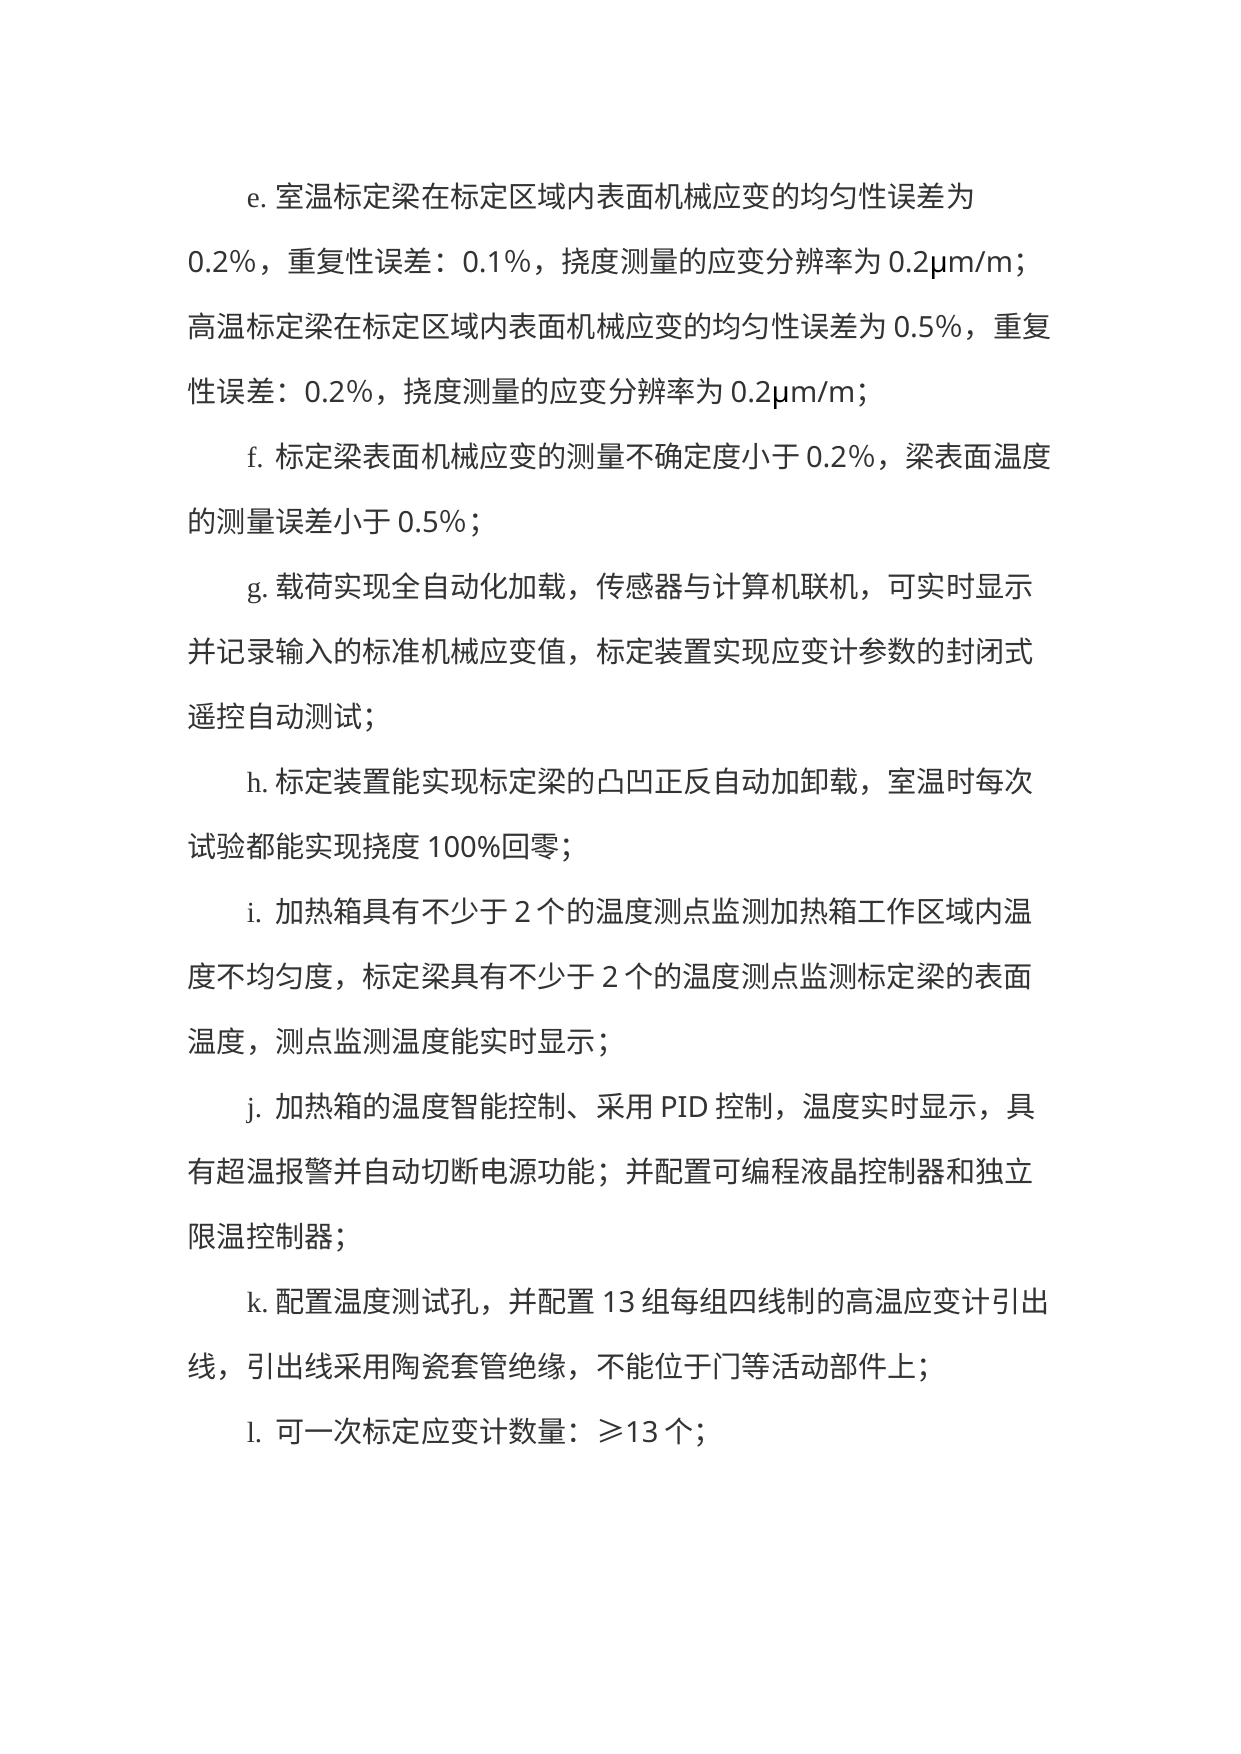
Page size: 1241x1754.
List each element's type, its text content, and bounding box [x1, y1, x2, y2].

list 加热箱的温度智能控制、采用PID控制，温度实时显示，具有超温报警并自动切断电源功能；并配置可编程液晶控制器和独立限温控制器； [187, 1072, 1053, 1267]
list 载荷实现全自动化加载，传感器与计算机联机，可实时显示并记录输入的标准机械应变值，标定装置实现应变计参数的封闭式遥控自动测试； [187, 552, 1053, 747]
list 加热箱具有不少于2个的温度测点监测加热箱工作区域内温度不均匀度，标定梁具有不少于2个的温度测点监测标定梁的表面温度，测点监测温度能实时显示； [187, 877, 1053, 1072]
list 标定梁表面机械应变的测量不确定度小于0.2％，梁表面温度的测量误差小于0.5％； [187, 422, 1053, 552]
list 室温标定梁在标定区域内表面机械应变的均匀性误差为0.2％，重复性误差：0.1％，挠度测量的应变分辨率为0.2µm/m；高温标定梁在标定区域内表面机械应变的均匀性误差为0.5％，重复性误差：0.2％，挠度测量的应变分辨率为0.2µm/m； [187, 162, 1053, 422]
list 配置温度测试孔，并配置13组每组四线制的高温应变计引出线，引出线采用陶瓷套管绝缘，不能位于门等活动部件上； [187, 1267, 1053, 1397]
list 标定装置能实现标定梁的凸凹正反自动加卸载，室温时每次试验都能实现挠度100%回零； [187, 747, 1053, 877]
list 可一次标定应变计数量：≥13个； [187, 1397, 1053, 1462]
